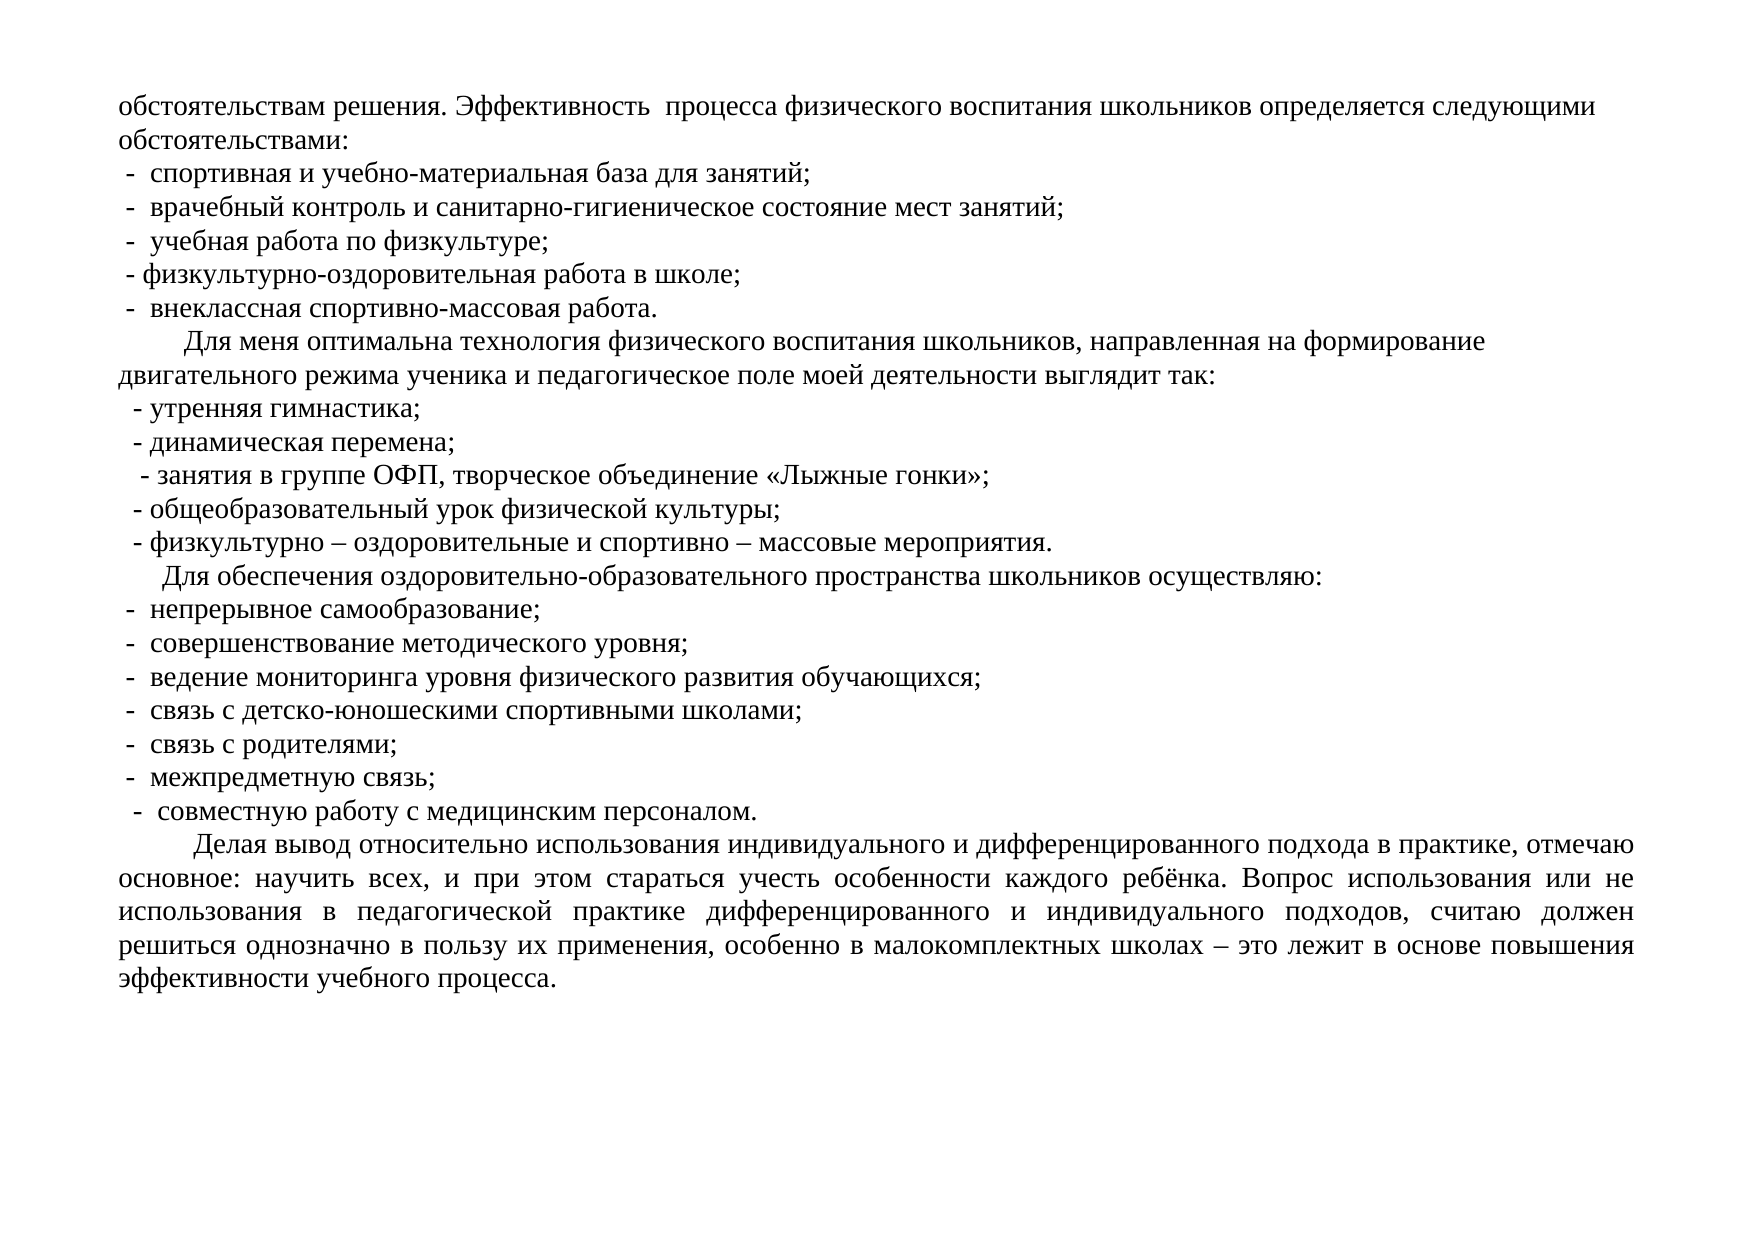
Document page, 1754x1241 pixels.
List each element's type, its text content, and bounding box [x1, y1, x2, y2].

text - непрерывное самообразование; [118, 592, 1636, 625]
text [118, 88, 1636, 156]
text - связь с детско-юношескими спортивными школами; [118, 692, 1636, 726]
text - внеклассная спортивно-массовая работа. [118, 290, 1636, 323]
text - межпредметную связь; [118, 759, 1636, 793]
text - совместную работу с медицинским персоналом. [118, 793, 1636, 826]
text - связь с родителями; [118, 726, 1636, 759]
text - физкультурно-оздоровительная работа в школе; [118, 256, 1636, 290]
text - динамическая перемена; [118, 424, 1636, 457]
text Делая вывод относительно использования индивидуального и дифференцированного подхода в практике, отмечаю основное: научить всех, и при этом стараться учесть особенности каждого ребёнка. Вопрос использования или не использования в педагогической практике дифференцированного и индивидуального подходов, считаю должен решиться однозначно в пользу их применения, особенно в малокомплектных школах – это лежит в основе повышения эффективности учебного процесса. [118, 826, 1636, 994]
text - спортивная и учебно-материальная база для занятий; [118, 156, 1636, 189]
text - совершенствование методического уровня; [118, 625, 1636, 659]
text - физкультурно – оздоровительные и спортивно – массовые мероприятия. [118, 524, 1636, 558]
text - врачебный контроль и санитарно-гигиеническое состояние мест занятий; [118, 189, 1636, 223]
text Для обеспечения оздоровительно-образовательного пространства школьников осуществляю: [118, 558, 1636, 592]
text - ведение мониторинга уровня физического развития обучающихся; [118, 659, 1636, 692]
text Для меня оптимальна технология физического воспитания школьников, направленная на формирование двигательного режима ученика и педагогическое поле моей деятельности выглядит так: [118, 323, 1636, 390]
text - общеобразовательный урок физической культуры; [118, 491, 1636, 524]
text - утренняя гимнастика; [118, 390, 1636, 424]
text - занятия в группе ОФП, творческое объединение «Лыжные гонки»; [118, 457, 1636, 491]
text - учебная работа по физкультуре; [118, 223, 1636, 256]
